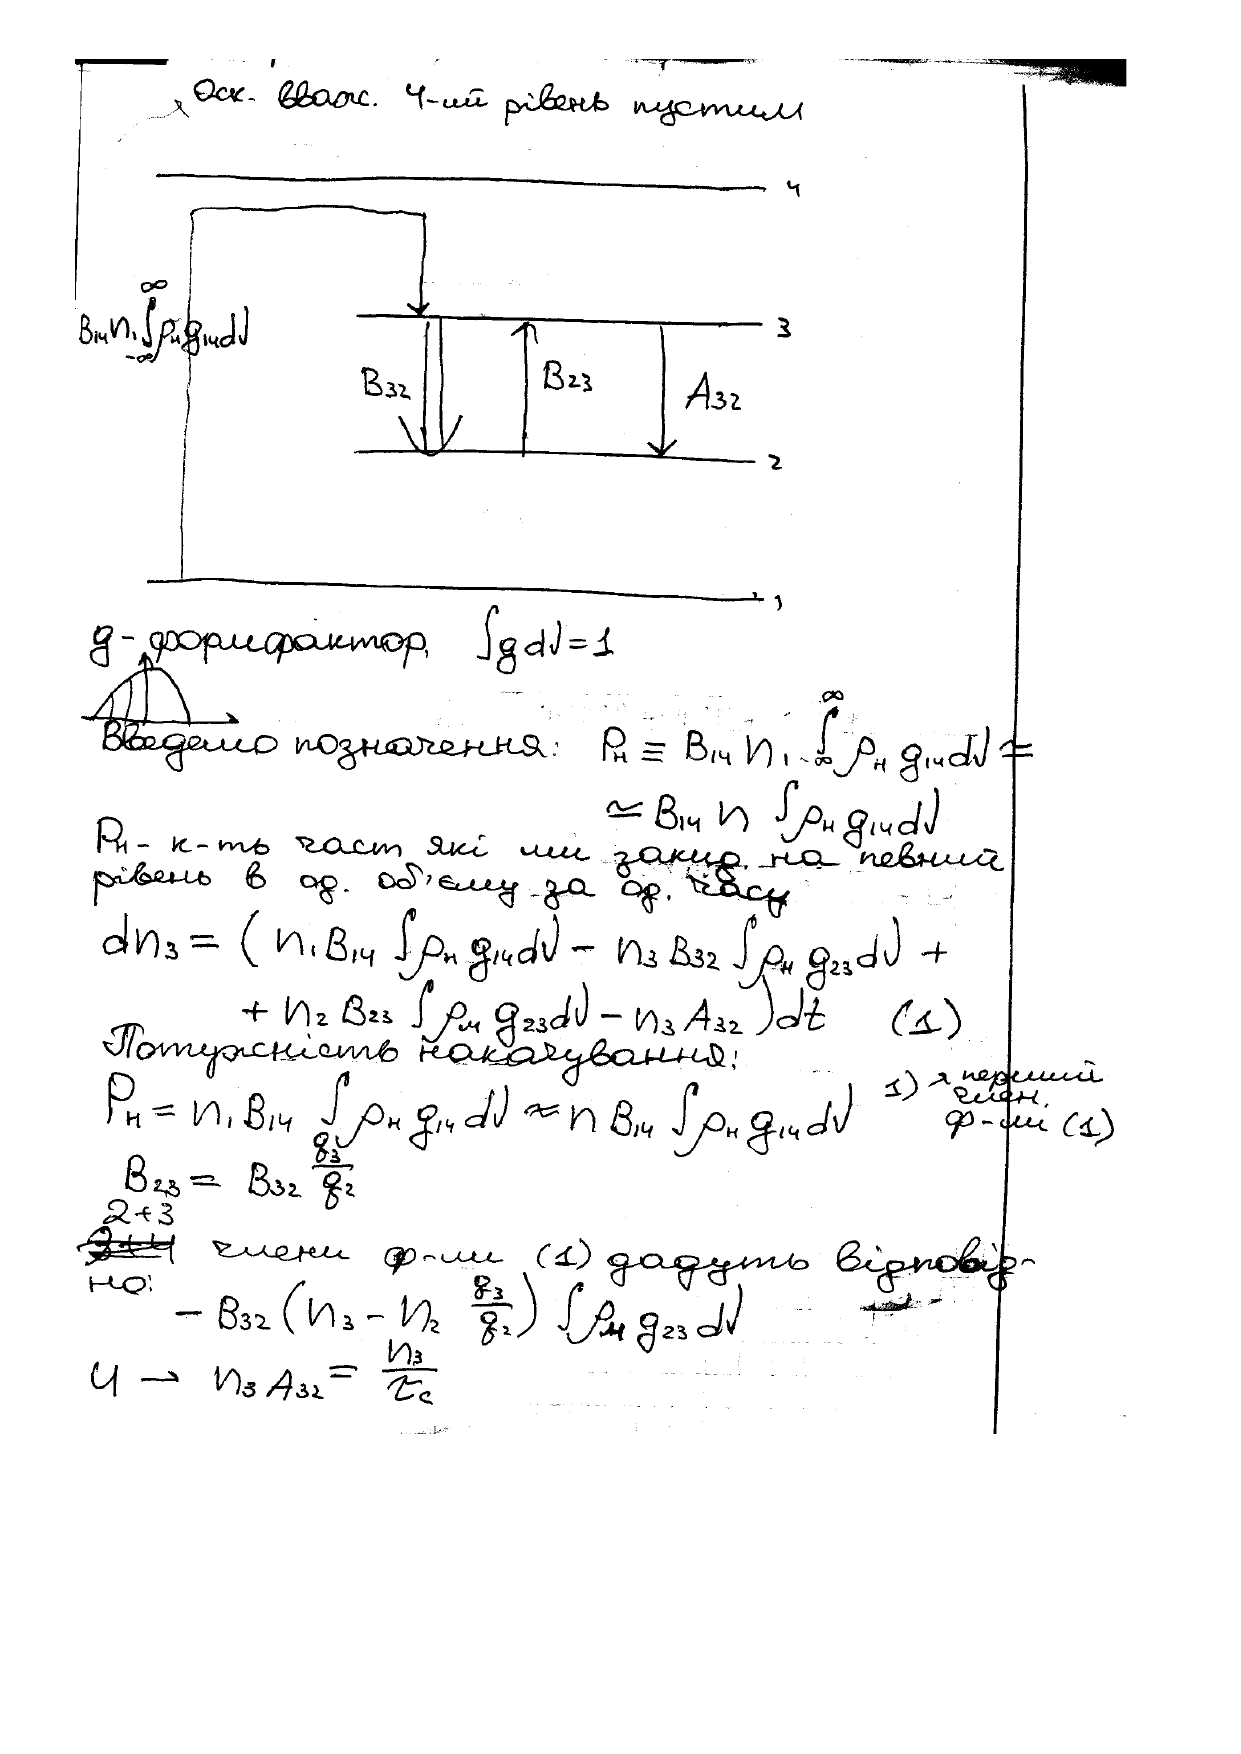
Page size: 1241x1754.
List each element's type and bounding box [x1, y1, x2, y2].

picture [75, 59, 1127, 1434]
